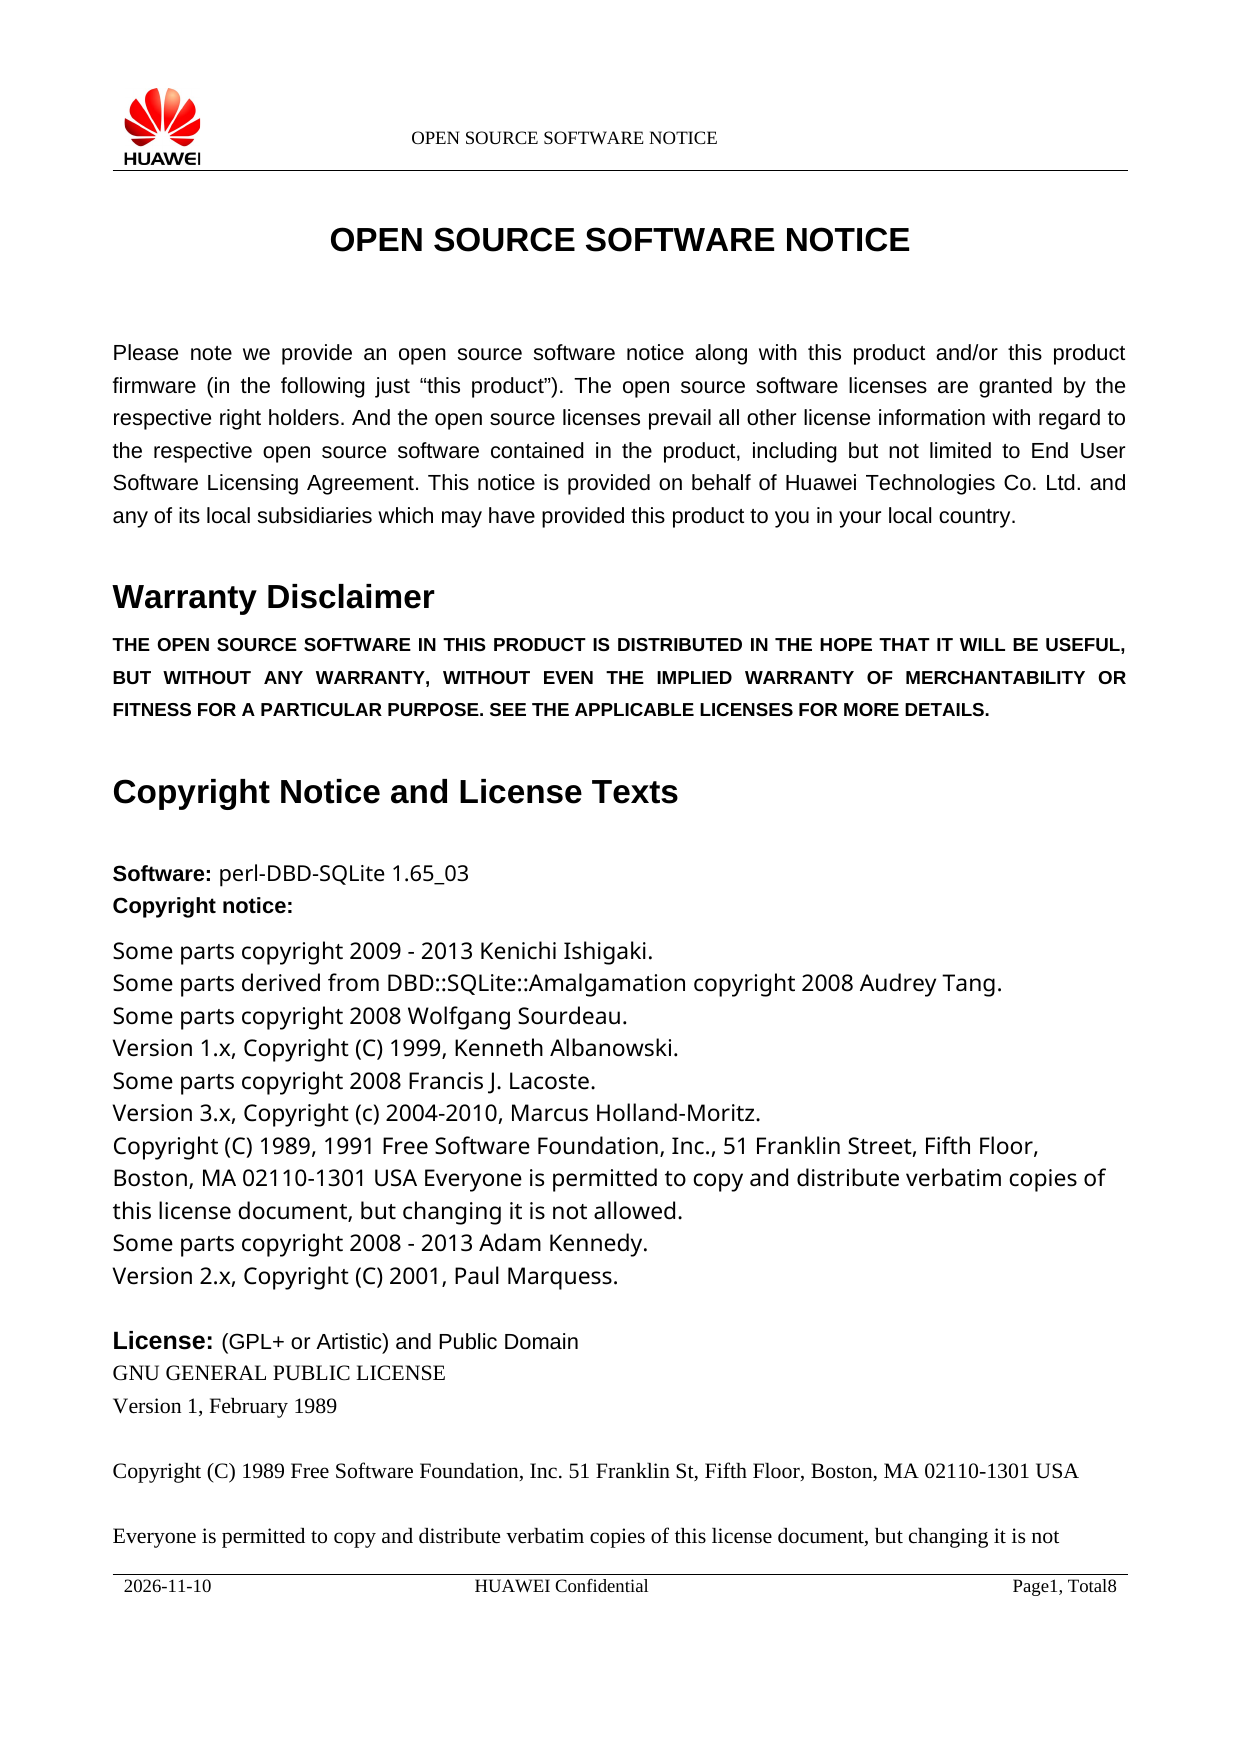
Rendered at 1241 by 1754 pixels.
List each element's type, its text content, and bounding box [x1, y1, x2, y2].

text The open source software in this product is distributed in the hope that it will be useful, but WITHOUT ANY WARRANTY, without even the implied warranty of MERCHANTABILITY or FITNESS FOR A PARTICULAR PURPOSE. See the applicable licenses for more details. [112, 629, 1128, 726]
text License: (GPL+ or Artistic) and Public Domain [112, 1324, 1128, 1356]
text Some parts copyright 2009 - 2013 Kenichi Ishigaki. Some parts derived from DBD::SQLite::Amalgamation copyright 2008 Audrey Tang. Some parts copyright 2008 Wolfgang Sourdeau. Version 1.x, Copyright (C) 1999, Kenneth Albanowski. Some parts copyright 2008 Francis J. Lacoste. Version 3.x, Copyright (c) 2004-2010, Marcus Holland-Moritz. Copyright (C) 1989, 1991 Free Software Foundation, Inc., 51 Franklin Street, Fifth Floor, Boston, MA 02110-1301 USA Everyone is permitted to copy and distribute verbatim copies of this license document, but changing it is not allowed. Some parts copyright 2008 - 2013 Adam Kennedy. Version 2.x, Copyright (C) 2001, Paul Marquess. [112, 934, 1128, 1324]
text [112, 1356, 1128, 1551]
text Copyright notice: [112, 889, 1128, 921]
text OPEN SOURCE SOFTWARE NOTICE [112, 206, 1128, 271]
picture [124, 88, 201, 165]
text Warranty Disclaimer [112, 564, 1128, 629]
text Please note we provide an open source software notice along with this product and/or this product firmware (in the following just “this product”). The open source software licenses are granted by the respective right holders. And the open source licenses prevail all other license information with regard to the respective open source software contained in the product, including but not limited to End User Software Licensing Agreement. This notice is provided on behalf of Huawei Technologies Co. Ltd. and any of its local subsidiaries which may have provided this product to you in your local country. [112, 336, 1128, 531]
text Copyright Notice and License Texts [112, 759, 1128, 824]
title Software: perl-DBD-SQLite 1.65_03 [112, 856, 1128, 889]
